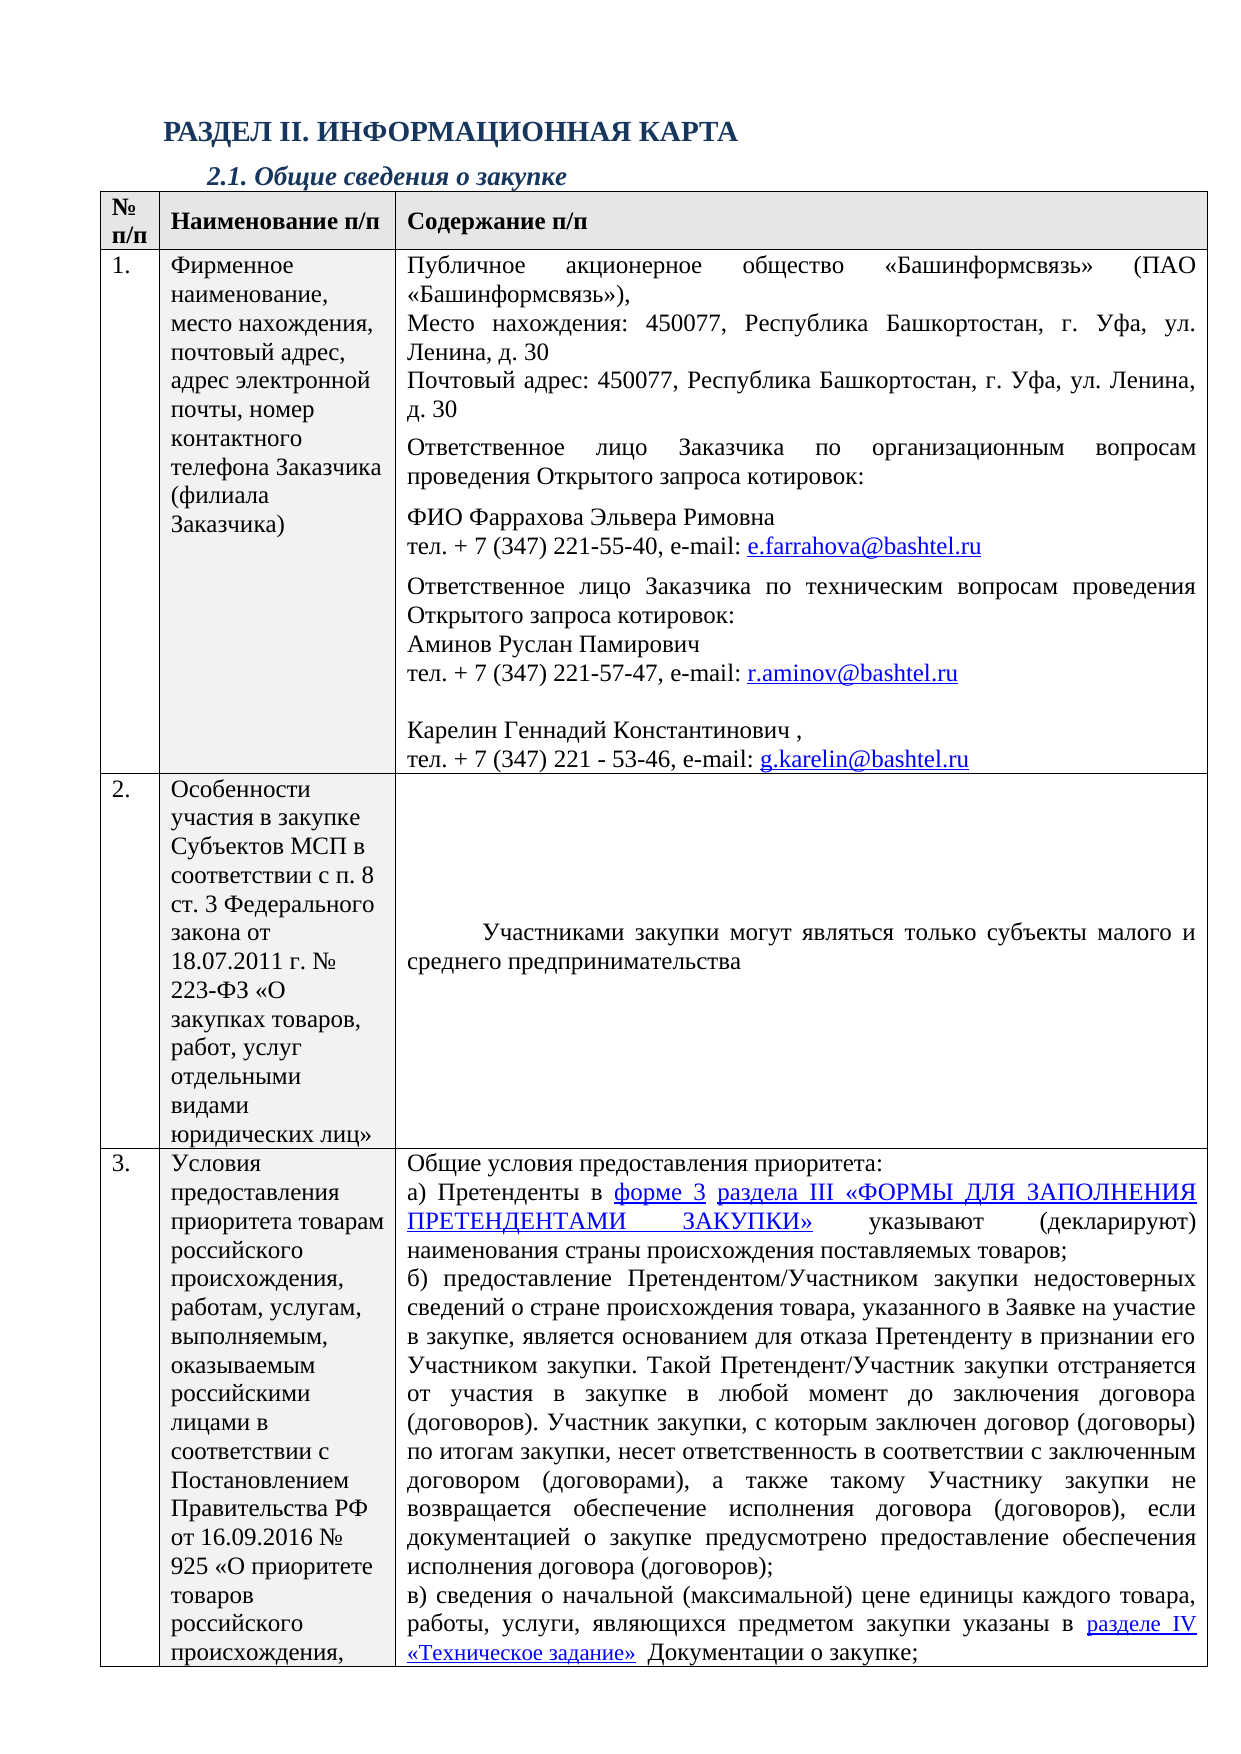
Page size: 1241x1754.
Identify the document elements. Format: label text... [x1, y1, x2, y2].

subtitle 2.1. Общие сведения о закупке [207, 160, 1181, 191]
table_header Содержание п/п [396, 192, 1207, 249]
table_cell Особенности участия в закупке Субъектов МСП в соответствии с п. 8 ст. 3 Федерального закона от 18.07.2011 г. № 223-ФЗ «О закупках товаров, работ, услуг отдельными видами юридических лиц» [160, 774, 395, 1147]
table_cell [160, 1149, 395, 1666]
table_cell Публичное акционерное общество «Башинформсвязь» (ПАО «Башинформсвязь»), Место нахождения: 450077, Республика Башкортостан, г. Уфа, ул. Ленина, д. 30 Почтовый адрес: 450077, Республика Башкортостан, г. Уфа, ул. Ленина, д. 30 Ответственное лицо Заказчика по организационным вопросам проведения Открытого запроса котировок: ФИО Фаррахова Эльвера Римовна тел. + 7 (347) 221-55-40, e-mail: e.farrahova@bashtel.ru Ответственное лицо Заказчика по техническим вопросам проведения Открытого запроса котировок: Аминов Руслан Памирович тел. + 7 (347) 221-57-47, e-mail: r.aminov@bashtel.ru Карелин Геннадий Константинович , тел. + 7 (347) 221 - 53-46, e-mail: g.karelin@bashtel.ru [396, 250, 1207, 773]
table_cell Фирменное наименование, место нахождения, почтовый адрес, адрес электронной почты, номер контактного телефона Заказчика (филиала Заказчика) [160, 250, 395, 773]
table_header № п/п [101, 192, 159, 249]
table_cell [101, 1149, 159, 1666]
table_cell [101, 774, 159, 1147]
table_header Наименование п/п [160, 192, 395, 249]
table_cell Участниками закупки могут являться только субъекты малого и среднего предпринимательства [396, 774, 1207, 1147]
subtitle РАЗДЕЛ II. ИНФОРМАЦИОННАЯ КАРТА [163, 114, 1181, 147]
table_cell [396, 1149, 1207, 1666]
table_cell [101, 250, 159, 773]
